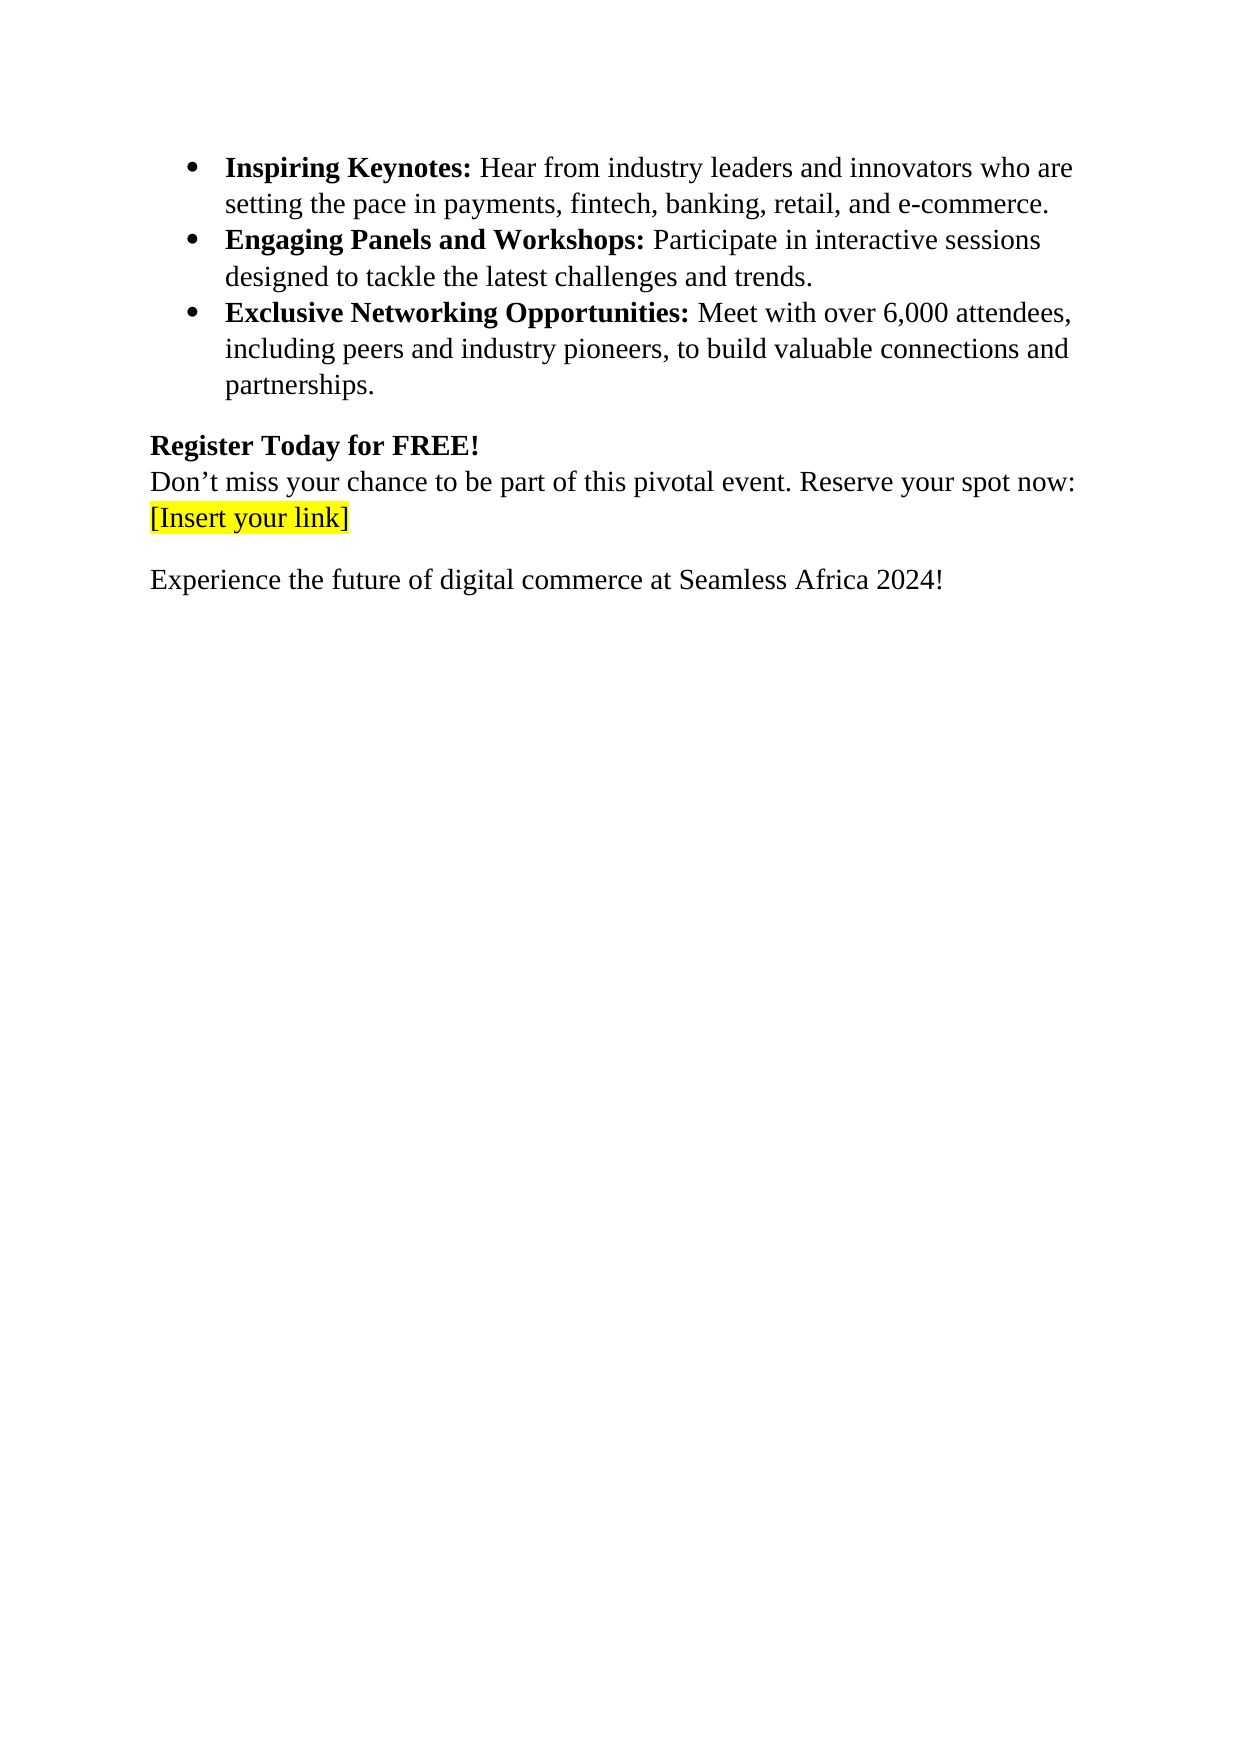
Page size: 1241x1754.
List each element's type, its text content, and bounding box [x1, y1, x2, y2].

text Register Today for FREE! Don’t miss your chance to be part of this pivotal event. Reserve your spot now: [Insert your link] [150, 428, 1090, 534]
list Inspiring Keynotes: Hear from industry leaders and innovators who are setting the pace in payments, fintech, banking, retail, and e-commerce. [187, 150, 1090, 220]
text Experience the future of digital commerce at Seamless Africa 2024! [150, 562, 1090, 595]
list Exclusive Networking Opportunities: Meet with over 6,000 attendees, including peers and industry pioneers, to build valuable connections and partnerships. [187, 295, 1090, 401]
list Engaging Panels and Workshops: Participate in interactive sessions designed to tackle the latest challenges and trends. [187, 222, 1090, 292]
